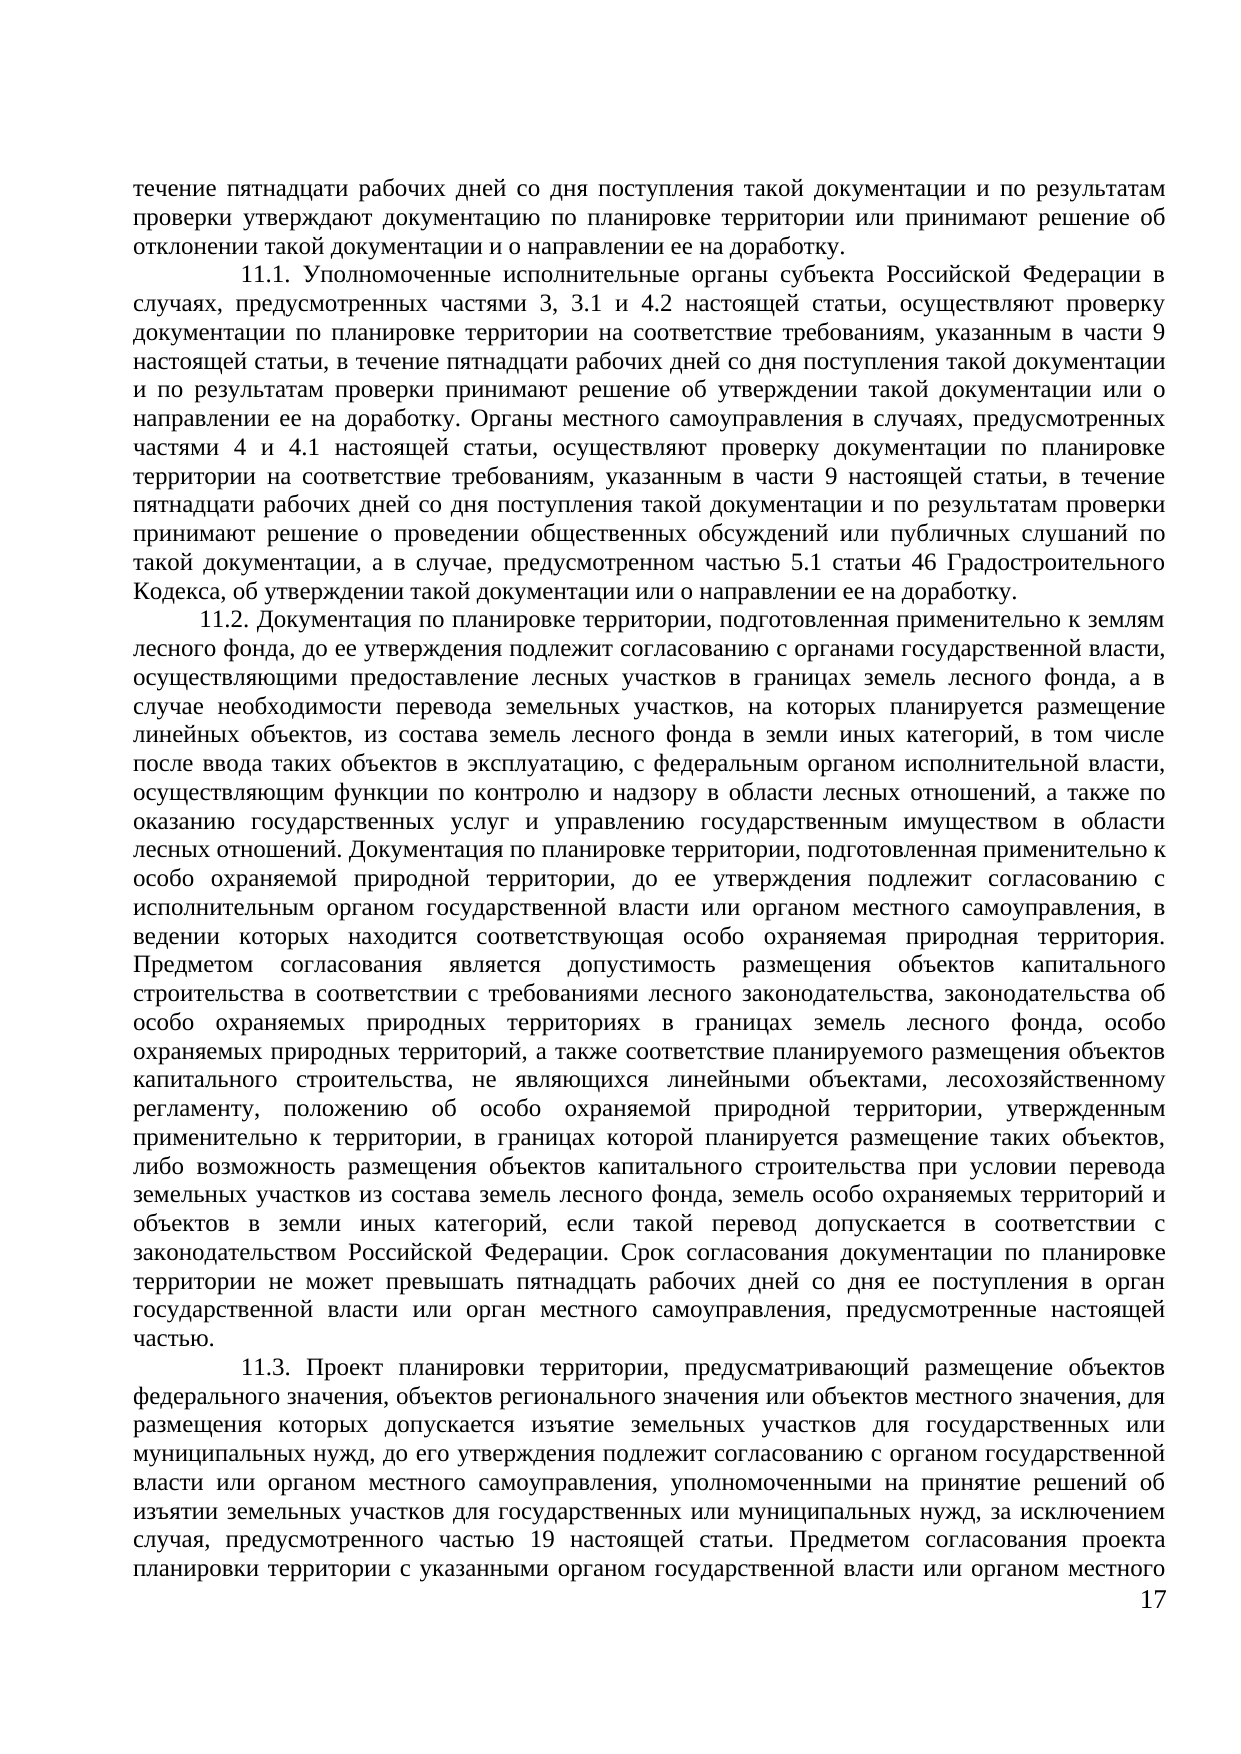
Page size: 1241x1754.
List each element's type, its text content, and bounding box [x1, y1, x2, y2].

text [133, 173, 1167, 259]
text 11.1. Уполномоченные исполнительные органы субъекта Российской Федерации в случаях, предусмотренных частями 3, 3.1 и 4.2 настоящей статьи, осуществляют проверку документации по планировке территории на соответствие требованиям, указанным в части 9 настоящей статьи, в течение пятнадцати рабочих дней со дня поступления такой документации и по результатам проверки принимают решение об утверждении такой документации или о направлении ее на доработку. Органы местного самоуправления в случаях, предусмотренных частями 4 и 4.1 настоящей статьи, осуществляют проверку документации по планировке территории на соответствие требованиям, указанным в части 9 настоящей статьи, в течение пятнадцати рабочих дней со дня поступления такой документации и по результатам проверки принимают решение о проведении общественных обсуждений или публичных слушаний по такой документации, а в случае, предусмотренном частью 5.1 статьи 46 Градостроительного Кодекса, об утверждении такой документации или о направлении ее на доработку. [133, 259, 1167, 604]
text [133, 1352, 1167, 1582]
text 11.2. Документация по планировке территории, подготовленная применительно к землям лесного фонда, до ее утверждения подлежит согласованию с органами государственной власти, осуществляющими предоставление лесных участков в границах земель лесного фонда, а в случае необходимости перевода земельных участков, на которых планируется размещение линейных объектов, из состава земель лесного фонда в земли иных категорий, в том числе после ввода таких объектов в эксплуатацию, с федеральным органом исполнительной власти, осуществляющим функции по контролю и надзору в области лесных отношений, а также по оказанию государственных услуг и управлению государственным имуществом в области лесных отношений. Документация по планировке территории, подготовленная применительно к особо охраняемой природной территории, до ее утверждения подлежит согласованию с исполнительным органом государственной власти или органом местного самоуправления, в ведении которых находится соответствующая особо охраняемая природная территория. Предметом согласования является допустимость размещения объектов капитального строительства в соответствии с требованиями лесного законодательства, законодательства об особо охраняемых природных территориях в границах земель лесного фонда, особо охраняемых природных территорий, а также соответствие планируемого размещения объектов капитального строительства, не являющихся линейными объектами, лесохозяйственному регламенту, положению об особо охраняемой природной территории, утвержденным применительно к территории, в границах которой планируется размещение таких объектов, либо возможность размещения объектов капитального строительства при условии перевода земельных участков из состава земель лесного фонда, земель особо охраняемых территорий и объектов в земли иных категорий, если такой перевод допускается в соответствии с законодательством Российской Федерации. Срок согласования документации по планировке территории не может превышать пятнадцать рабочих дней со дня ее поступления в орган государственной власти или орган местного самоуправления, предусмотренные настоящей частью. [133, 604, 1167, 1352]
